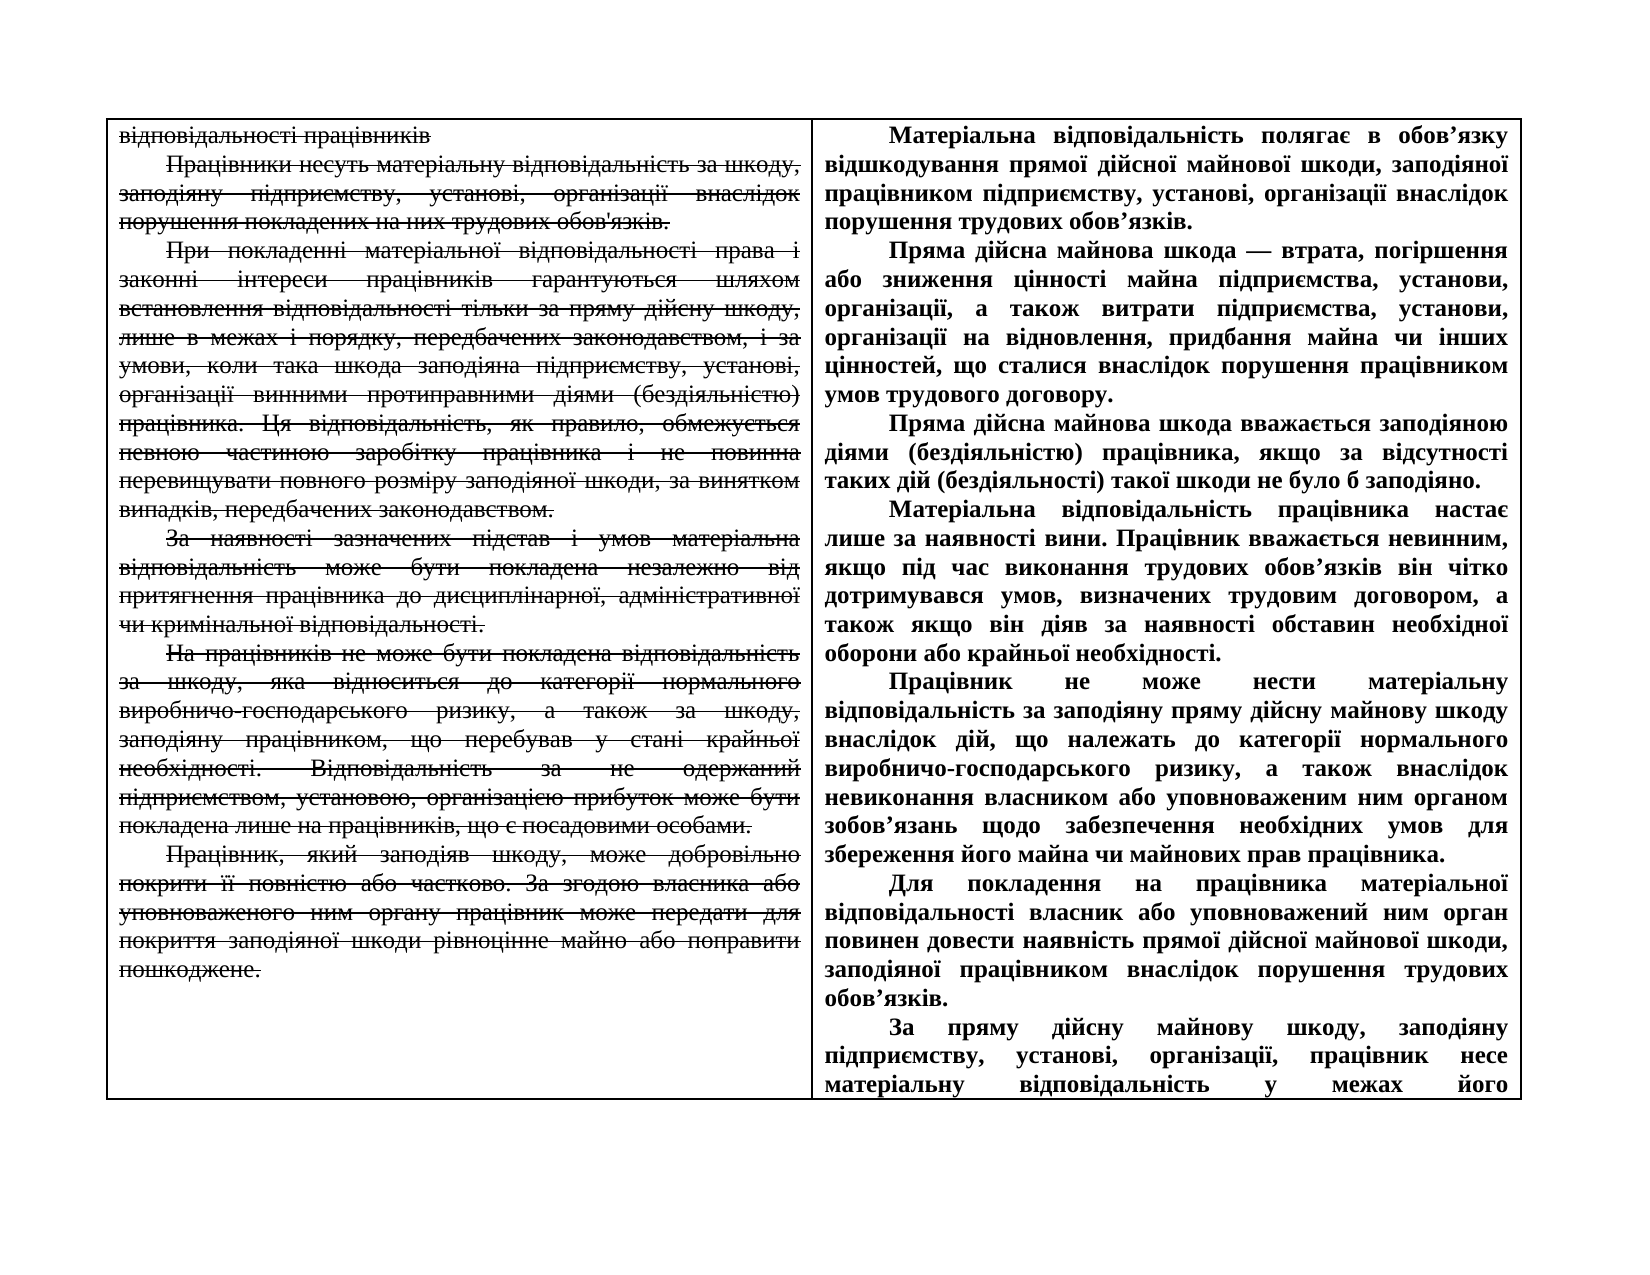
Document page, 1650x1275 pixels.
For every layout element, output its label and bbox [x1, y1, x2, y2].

table_cell [108, 120, 811, 1098]
table_cell [813, 120, 1520, 1098]
